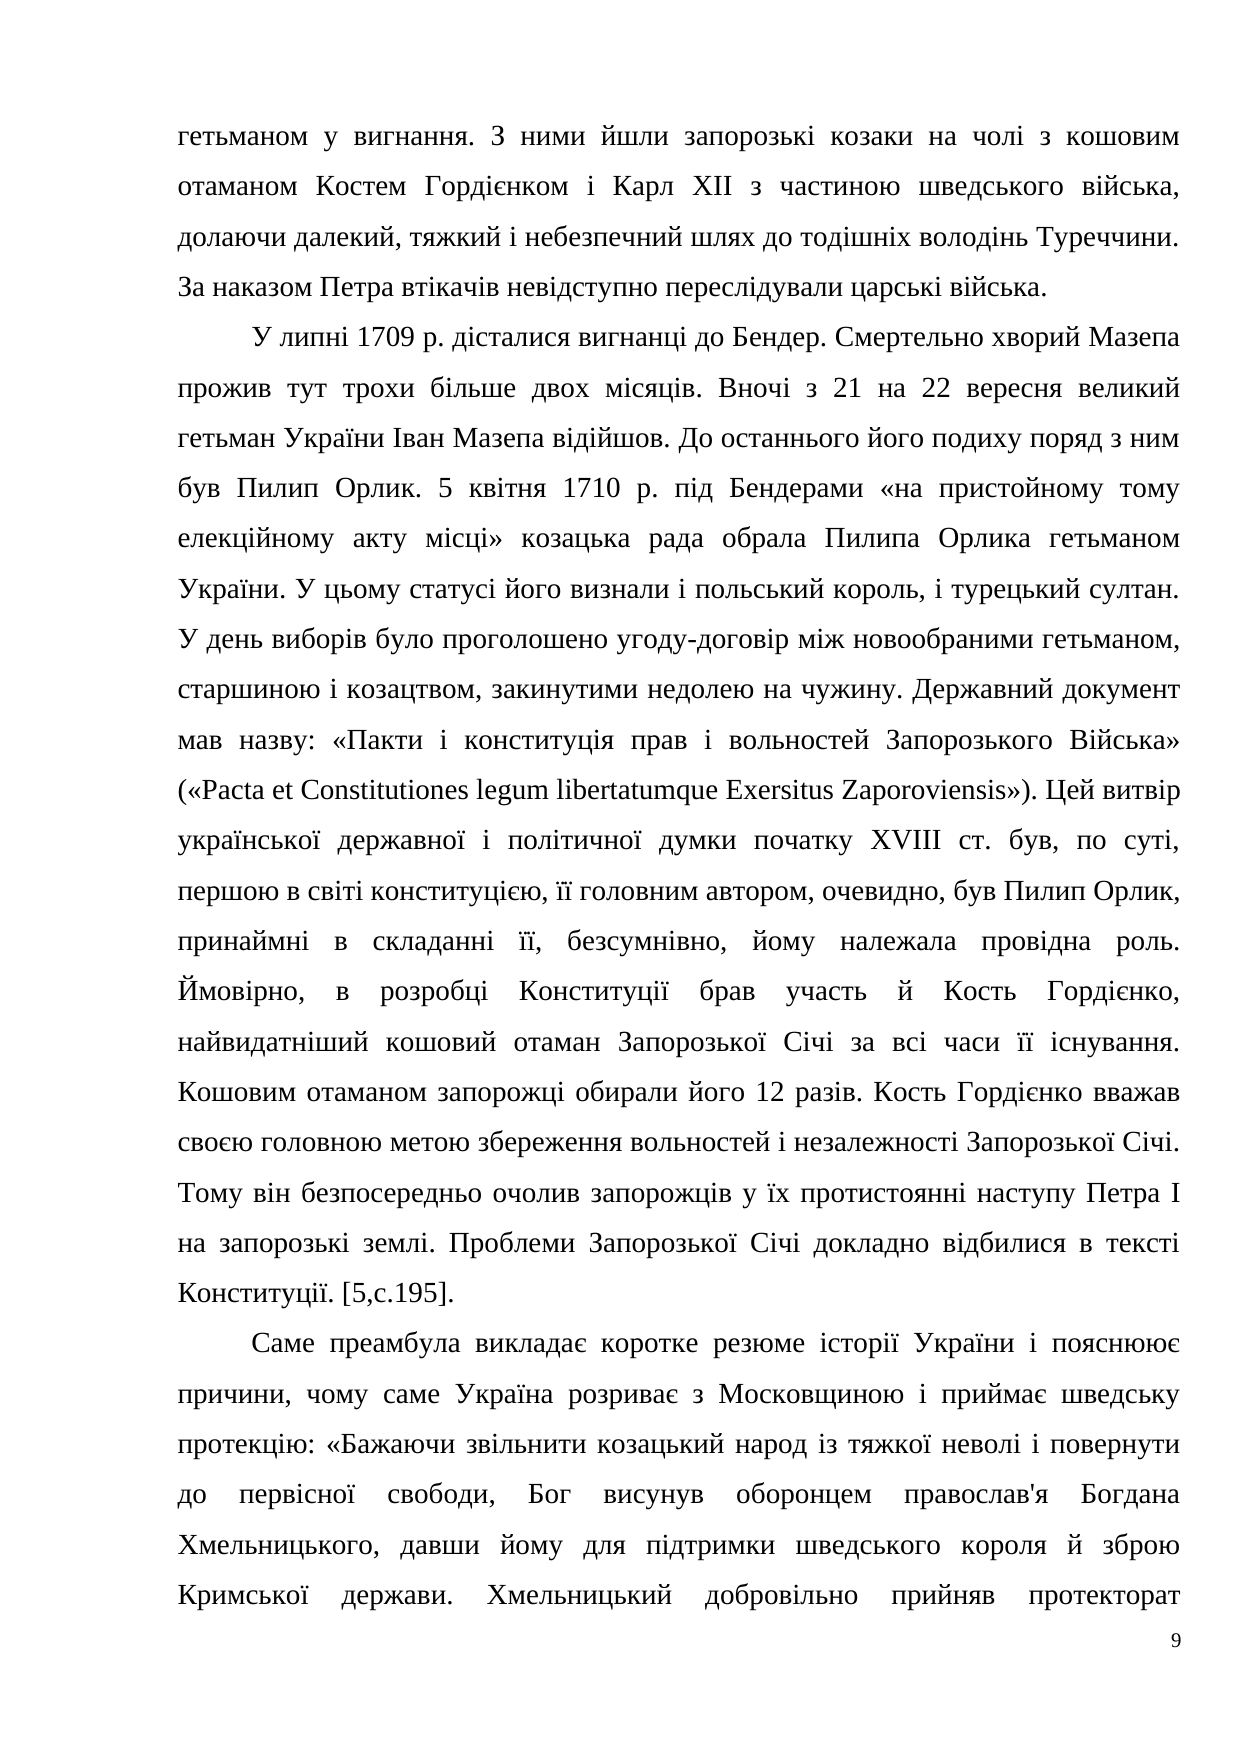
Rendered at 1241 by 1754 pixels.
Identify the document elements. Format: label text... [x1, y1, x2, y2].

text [177, 1326, 1181, 1611]
text У липні 1709 р. дісталися вигнанці до Бендер. Смертельно хворий Мазепа прожив тут трохи більше двох місяців. Вночі з 21 на 22 вересня великий гетьман України Іван Мазепа відійшов. До останнього його подиху поряд з ним був Пилип Орлик. 5 квітня 1710 р. під Бендерами «на пристойному тому елекційному акту місці» козацька рада обрала Пилипа Орлика гетьманом України. У цьому статусі його визнали і польський король, і турецький султан. У день виборів було проголошено угоду-договір між новообраними гетьманом, старшиною і козацтвом, закинутими недолею на чужину. Державний документ мав назву: «Пакти і конституція прав і вольностей Запорозького Війська» («Pacta et Constitutiones legum libertatumque Exersitus Zaporoviensis»). Цей витвір української державної і політичної думки початку XVIII ст. був, по суті, першою в світі конституцією, її головним автором, очевидно, був Пилип Орлик, принаймні в складанні її, безсумнівно, йому належала провідна роль. Ймовірно, в розробці Конституції брав участь й Кость Гордієнко, найвидатніший кошовий отаман Запорозької Січі за всі часи її існування. Кошовим отаманом запорожці обирали його 12 разів. Кость Гордієнко вважав своєю головною метою збереження вольностей і незалежності Запорозької Січі. Тому він безпосередньо очолив запорожців у їх протистоянні наступу Петра І на запорозькі землі. Проблеми Запорозької Січі докладно відбилися в тексті Конституції. [5,с.195]. [177, 319, 1181, 1309]
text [177, 118, 1181, 303]
